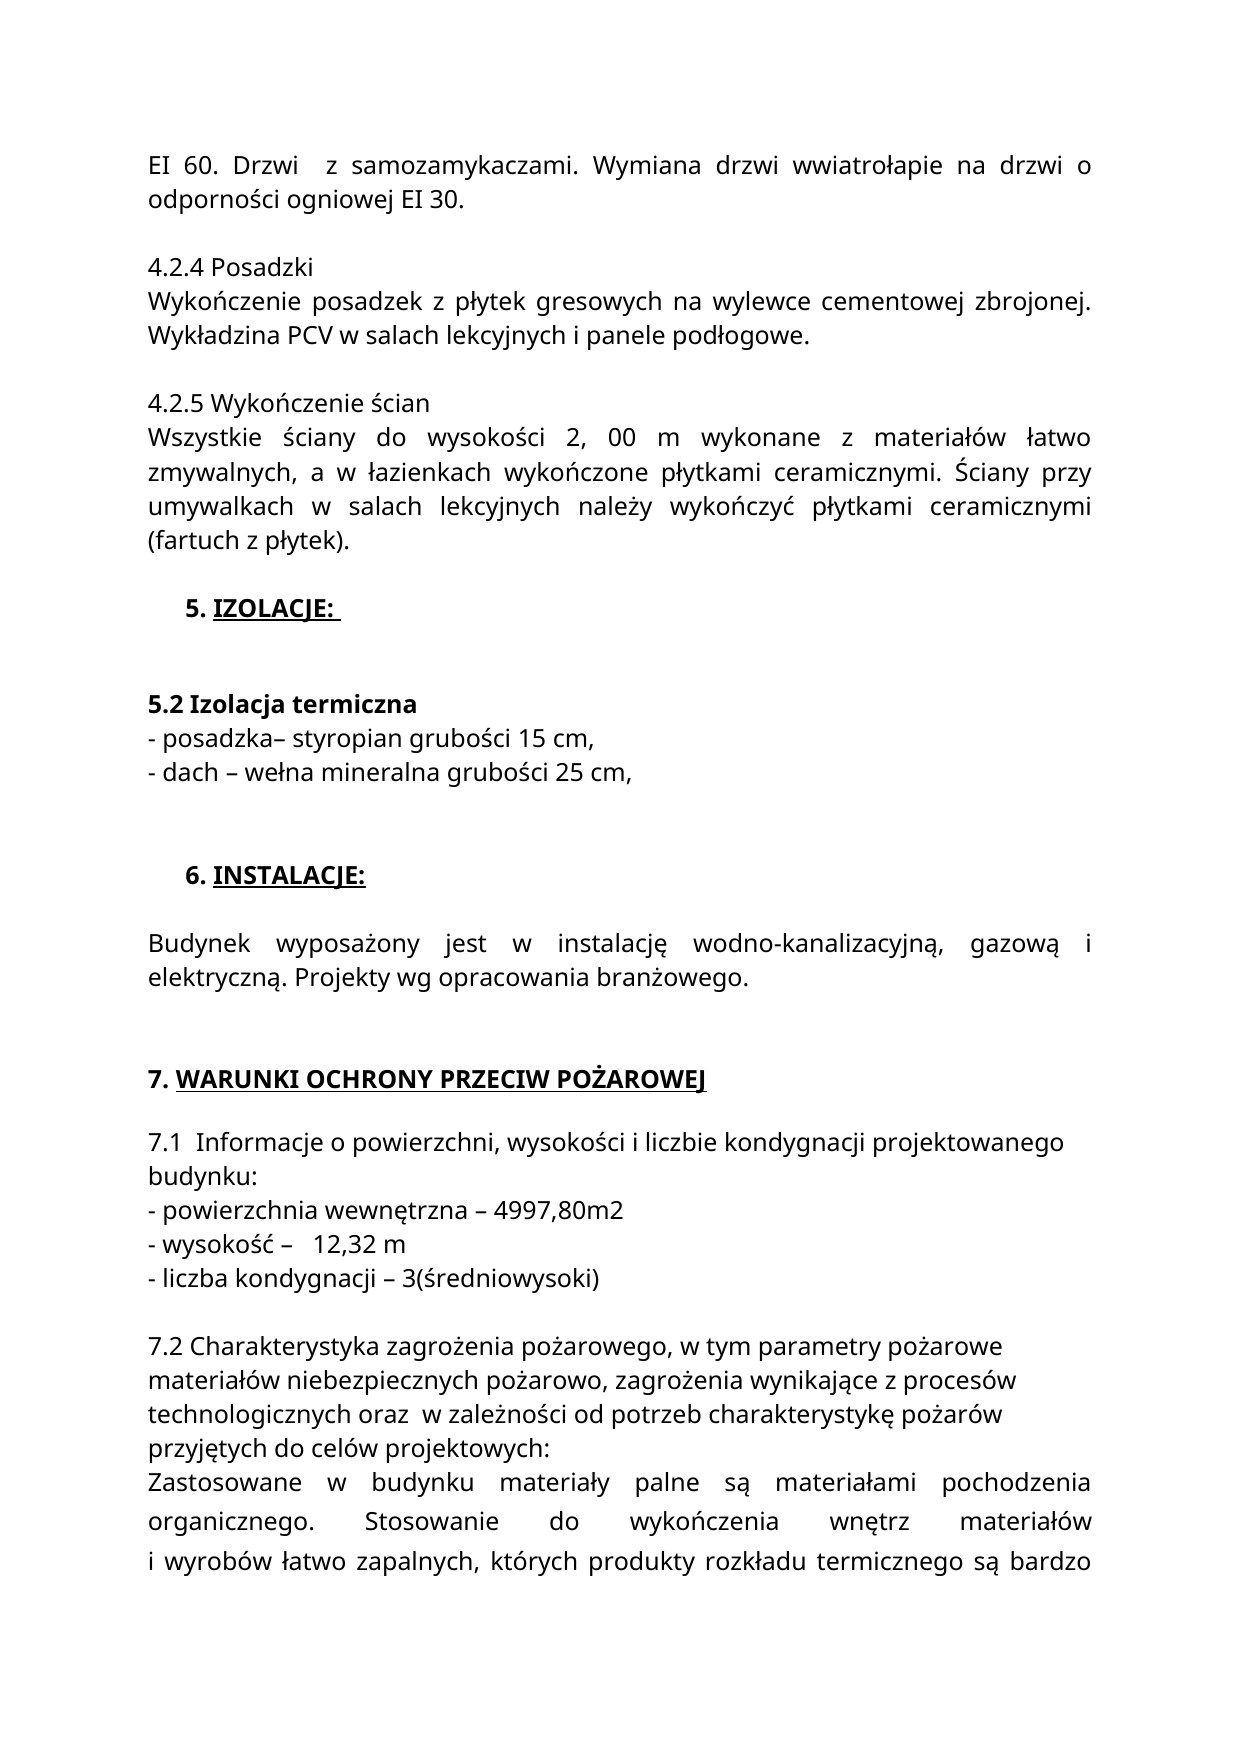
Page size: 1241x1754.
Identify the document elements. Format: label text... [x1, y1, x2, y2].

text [148, 148, 1093, 216]
text Wszystkie ściany do wysokości 2, 00 m wykonane z materiałów łatwo zmywalnych, a w łazienkach wykończone płytkami ceramicznymi. Ściany przy umywalkach w salach lekcyjnych należy wykończyć płytkami ceramicznymi (fartuch z płytek). [148, 420, 1093, 556]
text - posadzka– styropian grubości 15 cm, [148, 721, 1093, 755]
text - liczba kondygnacji – 3(średniowysoki) [148, 1260, 1093, 1294]
text 6. INSTALACJE: [148, 857, 1093, 891]
text 5. IZOLACJE: [148, 590, 1093, 624]
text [148, 1465, 1093, 1577]
text 7.2 Charakterystyka zagrożenia pożarowego, w tym parametry pożarowe materiałów niebezpiecznych pożarowo, zagrożenia wynikające z procesów technologicznych oraz w zależności od potrzeb charakterystykę pożarów przyjętych do celów projektowych: [148, 1328, 1093, 1465]
text 7. WARUNKI OCHRONY PRZECIW POŻAROWEJ [148, 1062, 1093, 1096]
text - powierzchnia wewnętrzna – 4997,80m2 [148, 1192, 1093, 1226]
text 4.2.4 Posadzki [148, 250, 1093, 284]
text - dach – wełna mineralna grubości 25 cm, [148, 755, 1093, 789]
text 4.2.5 Wykończenie ścian [148, 386, 1093, 420]
text - wysokość – 12,32 m [148, 1226, 1093, 1260]
text 7.1 Informacje o powierzchni, wysokości i liczbie kondygnacji projektowanego budynku: [148, 1124, 1093, 1192]
text Budynek wyposażony jest w instalację wodno-kanalizacyjną, gazową i elektryczną. Projekty wg opracowania branżowego. [148, 925, 1093, 993]
text 5.2 Izolacja termiczna [148, 687, 1093, 721]
text Wykończenie posadzek z płytek gresowych na wylewce cementowej zbrojonej. Wykładzina PCV w salach lekcyjnych i panele podłogowe. [148, 284, 1093, 352]
